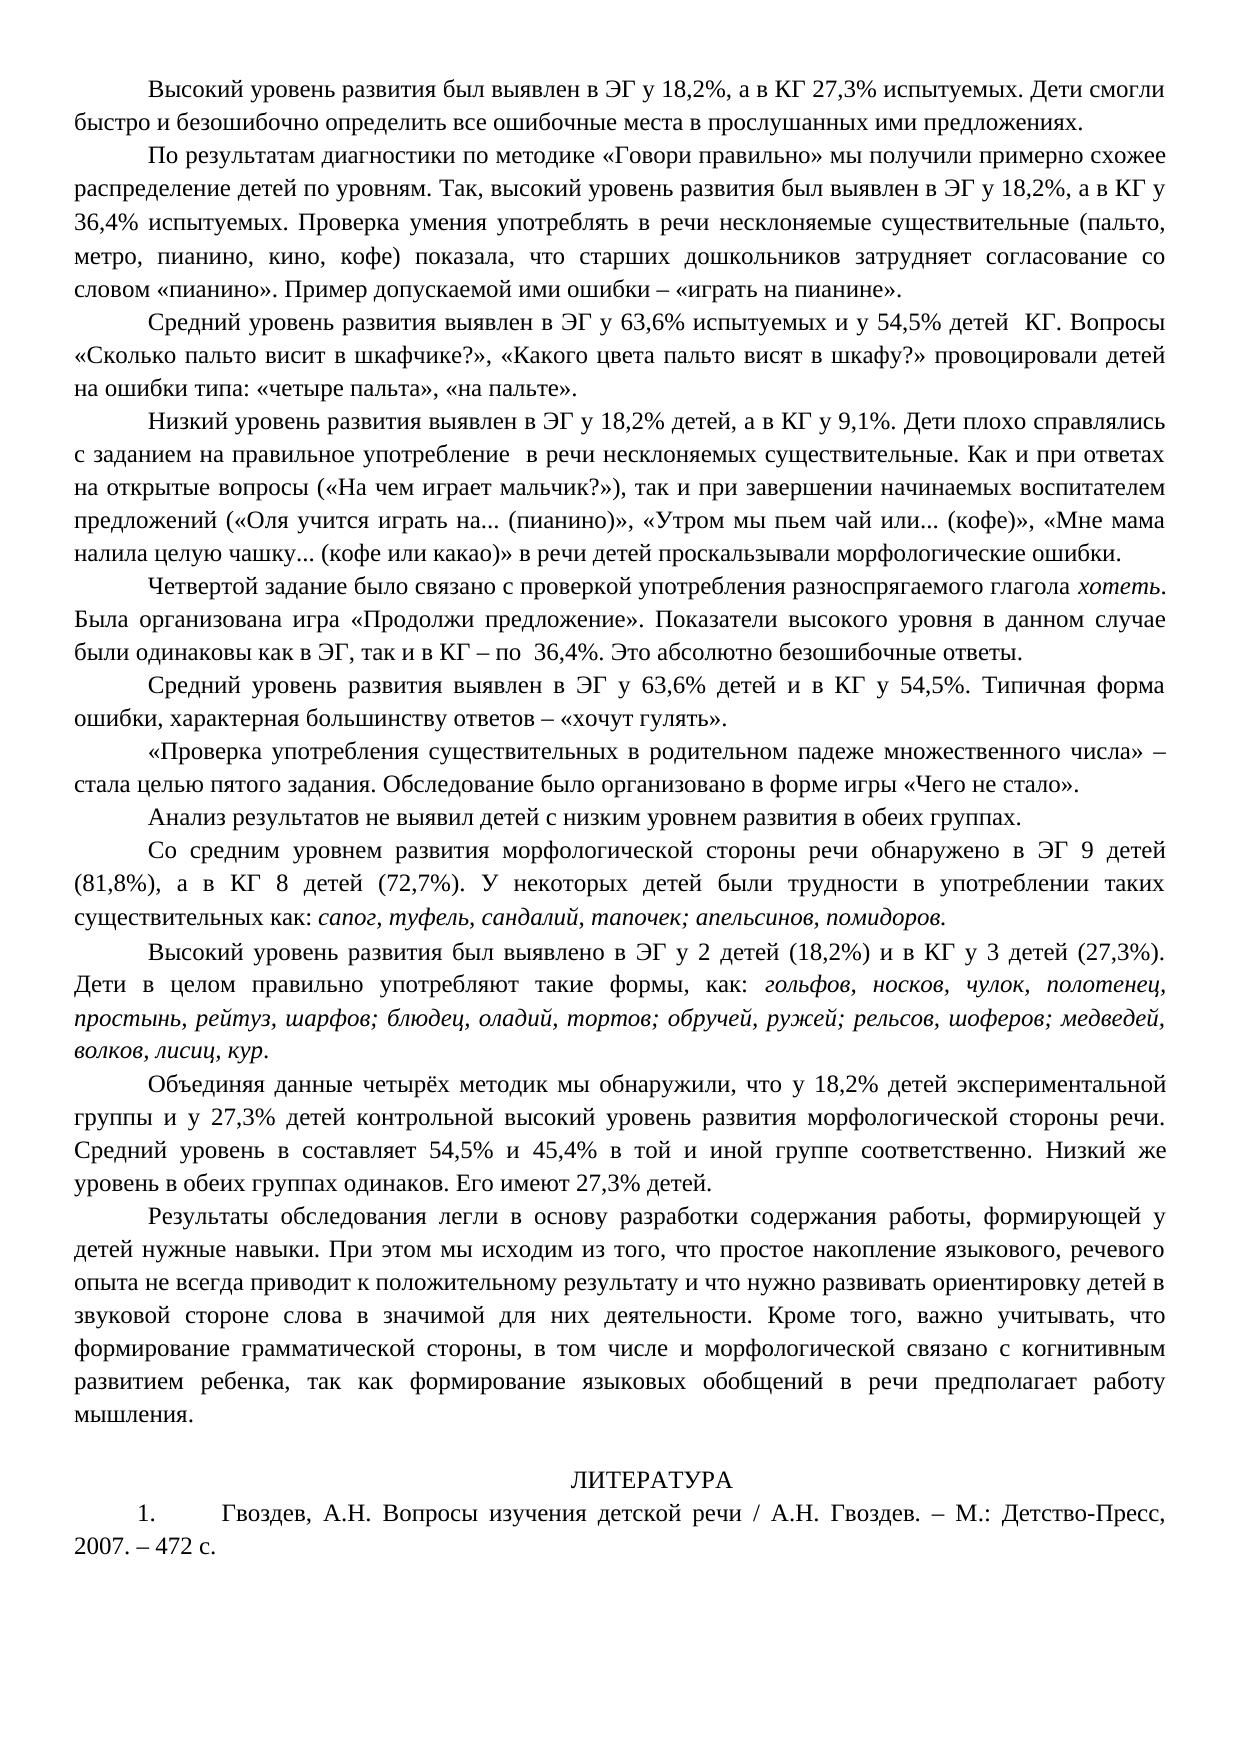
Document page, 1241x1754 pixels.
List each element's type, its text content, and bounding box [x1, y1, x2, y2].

text Средний уровень развития выявлен в ЭГ у 63,6% детей и в КГ у 54,5%. Типичная форма ошибки, характерная большинству ответов – «хочут гулять». [74, 670, 1167, 732]
text Анализ результатов не выявил детей с низким уровнем развития в обеих группах. [74, 802, 1167, 831]
text Четвертой задание было связано с проверкой употребления разноспрягаемого глагола хотеть. Была организована игра «Продолжи предложение». Показатели высокого уровня в данном случае были одинаковы как в ЭГ, так и в КГ – по 36,4%. Это абсолютно безошибочные ответы. [74, 571, 1167, 666]
text «Проверка употребления существительных в родительном падеже множественного числа» – стала целью пятого задания. Обследование было организовано в форме игры «Чего не стало». [74, 736, 1167, 798]
text Низкий уровень развития выявлен в ЭГ у 18,2% детей, а в КГ у 9,1%. Дети плохо справлялись с заданием на правильное употребление в речи несклоняемых существительные. Как и при ответах на открытые вопросы («На чем играет мальчик?»), так и при завершении начинаемых воспитателем предложений («Оля учится играть на... (пианино)», «Утром мы пьем чай или... (кофе)», «Мне мама налила целую чашку... (кофе или какао)» в речи детей проскальзывали морфологические ошибки. [74, 406, 1167, 567]
text ЛИТЕРАТУРА [74, 1465, 1167, 1494]
text Объединяя данные четырёх методик мы обнаружили, что у 18,2% детей экспериментальной группы и у 27,3% детей контрольной высокий уровень развития морфологической стороны речи. Средний уровень в составляет 54,5% и 45,4% в той и иной группе соответственно. Низкий же уровень в обеих группах одинаков. Его имеют 27,3% детей. [74, 1069, 1167, 1196]
text Результаты обследования легли в основу разработки содержания работы, формирующей у детей нужные навыки. При этом мы исходим из того, что простое накопление языкового, речевого опыта не всегда приводит к положительному результату и что нужно развивать ориентировку детей в звуковой стороне слова в значимой для них деятельности. Кроме того, важно учитывать, что формирование грамматической стороны, в том числе и морфологической связано с когнитивным развитием ребенка, так как формирование языковых обобщений в речи предполагает работу мышления. [74, 1201, 1167, 1428]
list Гвоздев, А.Н. Вопросы изучения детской речи / А.Н. Гвоздев. – М.: Детство-Пресс, 2007. – 472 с. [74, 1498, 1167, 1560]
text Со средним уровнем развития морфологической стороны речи обнаружено в ЭГ 9 детей (81,8%), а в КГ 8 детей (72,7%). У некоторых детей были трудности в употреблении таких существительных как: сапог, туфель, сандалий, тапочек; апельсинов, помидоров. [74, 835, 1167, 932]
text Средний уровень развития выявлен в ЭГ у 63,6% испытуемых и у 54,5% детей КГ. Вопросы «Сколько пальто висит в шкафчике?», «Какого цвета пальто висят в шкафу?» провоцировали детей на ошибки типа: «четыре пальта», «на пальте». [74, 307, 1167, 402]
text Высокий уровень развития был выявлено в ЭГ у 2 детей (18,2%) и в КГ у 3 детей (27,3%). Дети в целом правильно употребляют такие формы, как: гольфов, носков, чулок, полотенец, простынь, рейтуз, шарфов; блюдец, оладий, тортов; обручей, ружей; рельсов, шоферов; медведей, волков, лисиц, кур. [74, 937, 1167, 1064]
text По результатам диагностики по методике «Говори правильно» мы получили примерно схожее распределение детей по уровням. Так, высокий уровень развития был выявлен в ЭГ у 18,2%, а в КГ у 36,4% испытуемых. Проверка умения употреблять в речи несклоняемые существительные (пальто, метро, пианино, кино, кофе) показала, что старших дошкольников затрудняет согласование со словом «пианино». Пример допускаемой ими ошибки – «играть на пианине». [74, 140, 1167, 303]
text Высокий уровень развития был выявлен в ЭГ у 18,2%, а в КГ 27,3% испытуемых. Дети смогли быстро и безошибочно определить все ошибочные места в прослушанных ими предложениях. [74, 74, 1167, 136]
